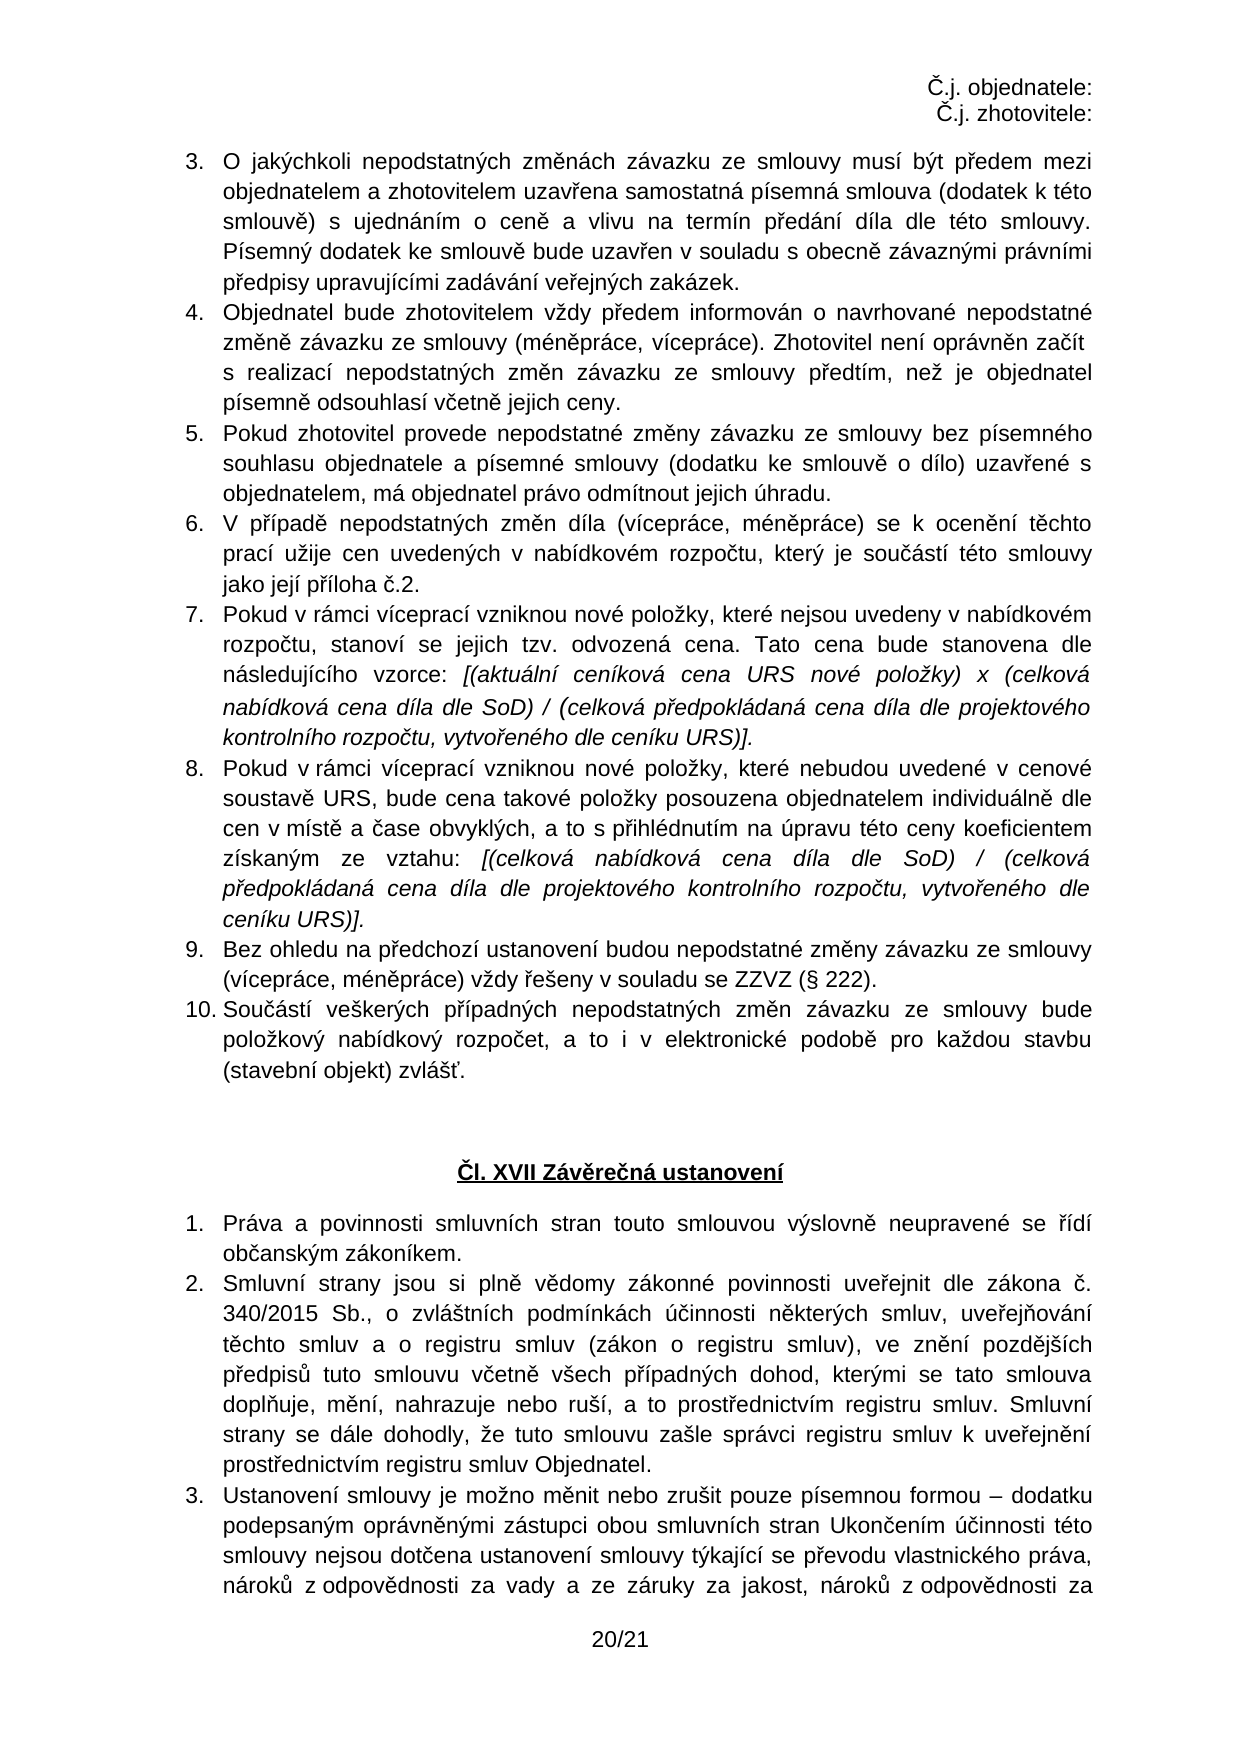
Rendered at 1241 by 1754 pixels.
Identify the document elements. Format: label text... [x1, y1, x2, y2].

list Objednatel bude zhotovitelem vždy předem informován o navrhované nepodstatné změně závazku ze smlouvy (méněpráce, vícepráce). Zhotovitel není oprávněn začít s realizací nepodstatných změn závazku ze smlouvy předtím, než je objednatel písemně odsouhlasí včetně jejich ceny. [185, 299, 1093, 416]
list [185, 1482, 1093, 1599]
list Pokud v rámci víceprací vzniknou nové položky, které nebudou uvedené v cenové soustavě URS, bude cena takové položky posouzena objednatelem individuálně dle cen v místě a čase obvyklých, a to s přihlédnutím na úpravu této ceny koeficientem získaným ze vztahu: [(celková nabídková cena díla dle SoD) / (celková předpokládaná cena díla dle projektového kontrolního rozpočtu, vytvořeného dle ceníku URS)]. [185, 754, 1093, 932]
list Pokud v rámci víceprací vzniknou nové položky, které nejsou uvedeny v nabídkovém rozpočtu, stanoví se jejich tzv. odvozená cena. Tato cena bude stanovena dle následujícího vzorce: [(aktuální ceníková cena URS nové položky) x (celková nabídková cena díla dle SoD) / (celková předpokládaná cena díla dle projektového kontrolního rozpočtu, vytvořeného dle ceníku URS)]. [185, 601, 1093, 751]
list Součástí veškerých případných nepodstatných změn závazku ze smlouvy bude položkový nabídkový rozpočet, a to i v elektronické podobě pro každou stavbu (stavební objekt) zvlášť. [185, 996, 1093, 1083]
list O jakýchkoli nepodstatných změnách závazku ze smlouvy musí být předem mezi objednatelem a zhotovitelem uzavřena samostatná písemná smlouva (dodatek k této smlouvě) s ujednáním o ceně a vlivu na termín předání díla dle této smlouvy. Písemný dodatek ke smlouvě bude uzavřen v souladu s obecně závaznými právními předpisy upravujícími zadávání veřejných zakázek. [185, 148, 1093, 295]
list Práva a povinnosti smluvních stran touto smlouvou výslovně neupravené se řídí občanským zákoníkem. [185, 1210, 1093, 1266]
text Čl. XVII Závěrečná ustanovení [148, 1159, 1093, 1185]
list Smluvní strany jsou si plně vědomy zákonné povinnosti uveřejnit dle zákona č. 340/2015 Sb., o zvláštních podmínkách účinnosti některých smluv, uveřejňování těchto smluv a o registru smluv (zákon o registru smluv), ve znění pozdějších předpisů tuto smlouvu včetně všech případných dohod, kterými se tato smlouva doplňuje, mění, nahrazuje nebo ruší, a to prostřednictvím registru smluv. Smluvní strany se dále dohodly, že tuto smlouvu zašle správci registru smluv k uveřejnění prostřednictvím registru smluv Objednatel. [185, 1270, 1093, 1478]
list Pokud zhotovitel provede nepodstatné změny závazku ze smlouvy bez písemného souhlasu objednatele a písemné smlouvy (dodatku ke smlouvě o dílo) uzavřené s objednatelem, má objednatel právo odmítnout jejich úhradu. [185, 419, 1093, 506]
list Bez ohledu na předchozí ustanovení budou nepodstatné změny závazku ze smlouvy (vícepráce, méněpráce) vždy řešeny v souladu se ZZVZ (§ 222). [185, 936, 1093, 992]
list V případě nepodstatných změn díla (vícepráce, méněpráce) se k ocenění těchto prací užije cen uvedených v nabídkovém rozpočtu, který je součástí této smlouvy jako její příloha č.2. [185, 510, 1093, 597]
